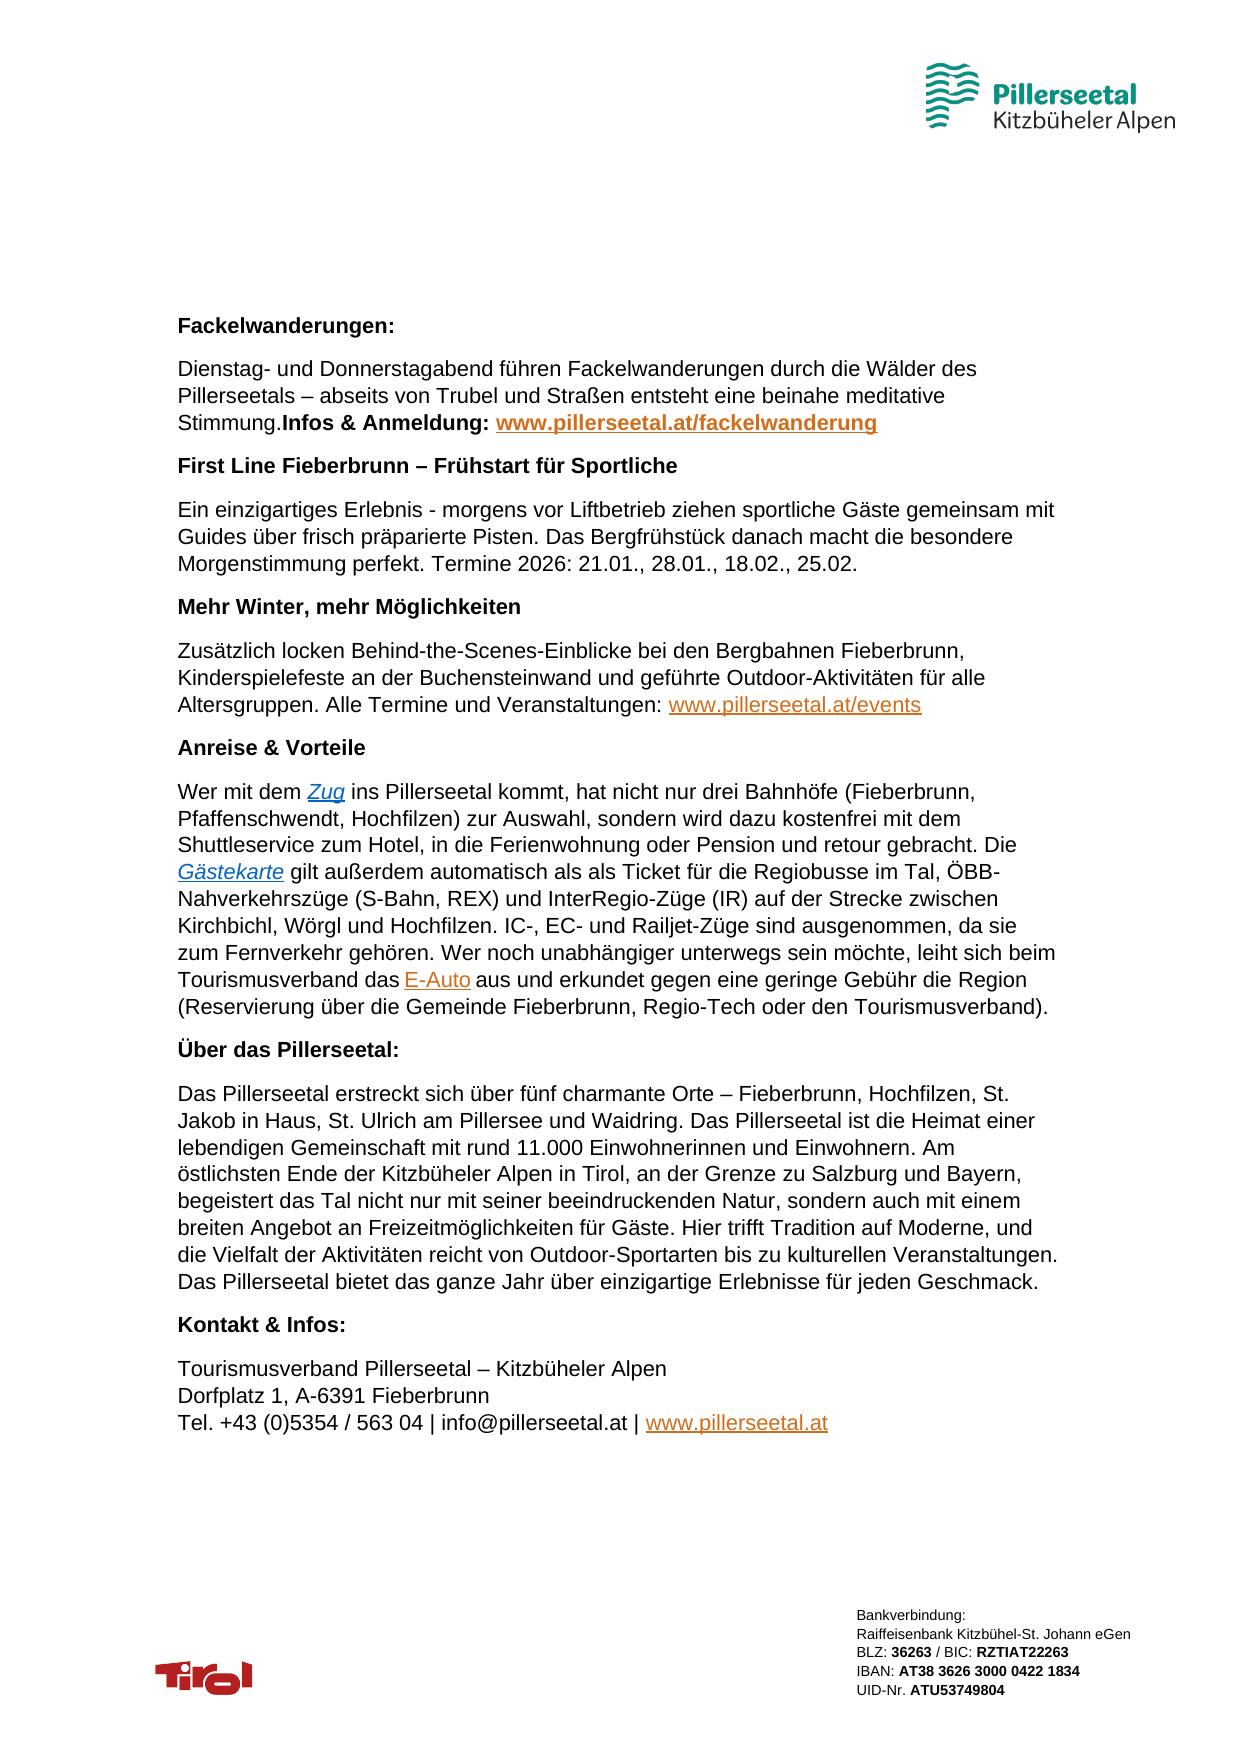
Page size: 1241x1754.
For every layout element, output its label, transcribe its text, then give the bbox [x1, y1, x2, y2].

text Das Pillerseetal erstreckt sich über fünf charmante Orte – Fieberbrunn, Hochfilzen, St. Jakob in Haus, St. Ulrich am Pillersee und Waidring. Das Pillerseetal ist die Heimat einer lebendigen Gemeinschaft mit rund 11.000 Einwohnerinnen und Einwohnern. Am östlichsten Ende der Kitzbüheler Alpen in Tirol, an der Grenze zu Salzburg und Bayern, begeistert das Tal nicht nur mit seiner beeindruckenden Natur, sondern auch mit einem breiten Angebot an Freizeitmöglichkeiten für Gäste. Hier trifft Tradition auf Moderne, und die Vielfalt der Aktivitäten reicht von Outdoor-Sportarten bis zu kulturellen Veranstaltungen. Das Pillerseetal bietet das ganze Jahr über einzigartige Erlebnisse für jeden Geschmack. [177, 1081, 1063, 1294]
text Über das Pillerseetal: [177, 1037, 1063, 1062]
text Ein einzigartiges Erlebnis - morgens vor Liftbetrieb ziehen sportliche Gäste gemeinsam mit Guides über frisch präparierte Pisten. Das Bergfrühstück danach macht die besondere Morgenstimmung perfekt. Termine 2026: 21.01., 28.01., 18.02., 25.02. [177, 497, 1063, 576]
text First Line Fieberbrunn – Frühstart für Sportliche [177, 453, 1063, 478]
text Wer mit dem Zug ins Pillerseetal kommt, hat nicht nur drei Bahnhöfe (Fieberbrunn, Pfaffenschwendt, Hochfilzen) zur Auswahl, sondern wird dazu kostenfrei mit dem Shuttleservice zum Hotel, in die Ferienwohnung oder Pension und retour gebracht. Die Gästekarte gilt außerdem automatisch als als Ticket für die Regiobusse im Tal, ÖBB-Nahverkehrszüge (S-Bahn, REX) und InterRegio-Züge (IR) auf der Strecke zwischen Kirchbichl, Wörgl und Hochfilzen. IC-, EC- und Railjet-Züge sind ausgenommen, da sie zum Fernverkehr gehören. Wer noch unabhängiger unterwegs sein möchte, leiht sich beim Tourismusverband das E-Auto aus und erkundet gegen eine geringe Gebühr die Region (Reservierung über die Gemeinde Fieberbrunn, Regio-Tech oder den Tourismusverband). [177, 778, 1063, 1019]
picture [925, 62, 1176, 134]
text Kontakt & Infos: [177, 1312, 1063, 1337]
text Anreise & Vorteile [177, 735, 1063, 760]
text Mehr Winter, mehr Möglichkeiten [177, 594, 1063, 619]
text Tourismusverband Pillerseetal – Kitzbüheler Alpen Dorfplatz 1, A-6391 Fieberbrunn Tel. +43 (0)5354 / 563 04 | info@pillerseetal.at | www.pillerseetal.at [177, 1356, 1063, 1435]
text Fackelwanderungen: [177, 312, 1063, 338]
text Zusätzlich locken Behind-the-Scenes-Einblicke bei den Bergbahnen Fieberbrunn, Kinderspielefeste an der Buchensteinwand und geführte Outdoor-Aktivitäten für alle Altersgruppen. Alle Termine und Veranstaltungen: www.pillerseetal.at/events [177, 638, 1063, 717]
picture [155, 1661, 253, 1695]
text Dienstag- und Donnerstagabend führen Fackelwanderungen durch die Wälder des Pillerseetals – abseits von Trubel und Straßen entsteht eine beinahe meditative Stimmung.Infos & Anmeldung: www.pillerseetal.at/fackelwanderung [177, 356, 1063, 435]
